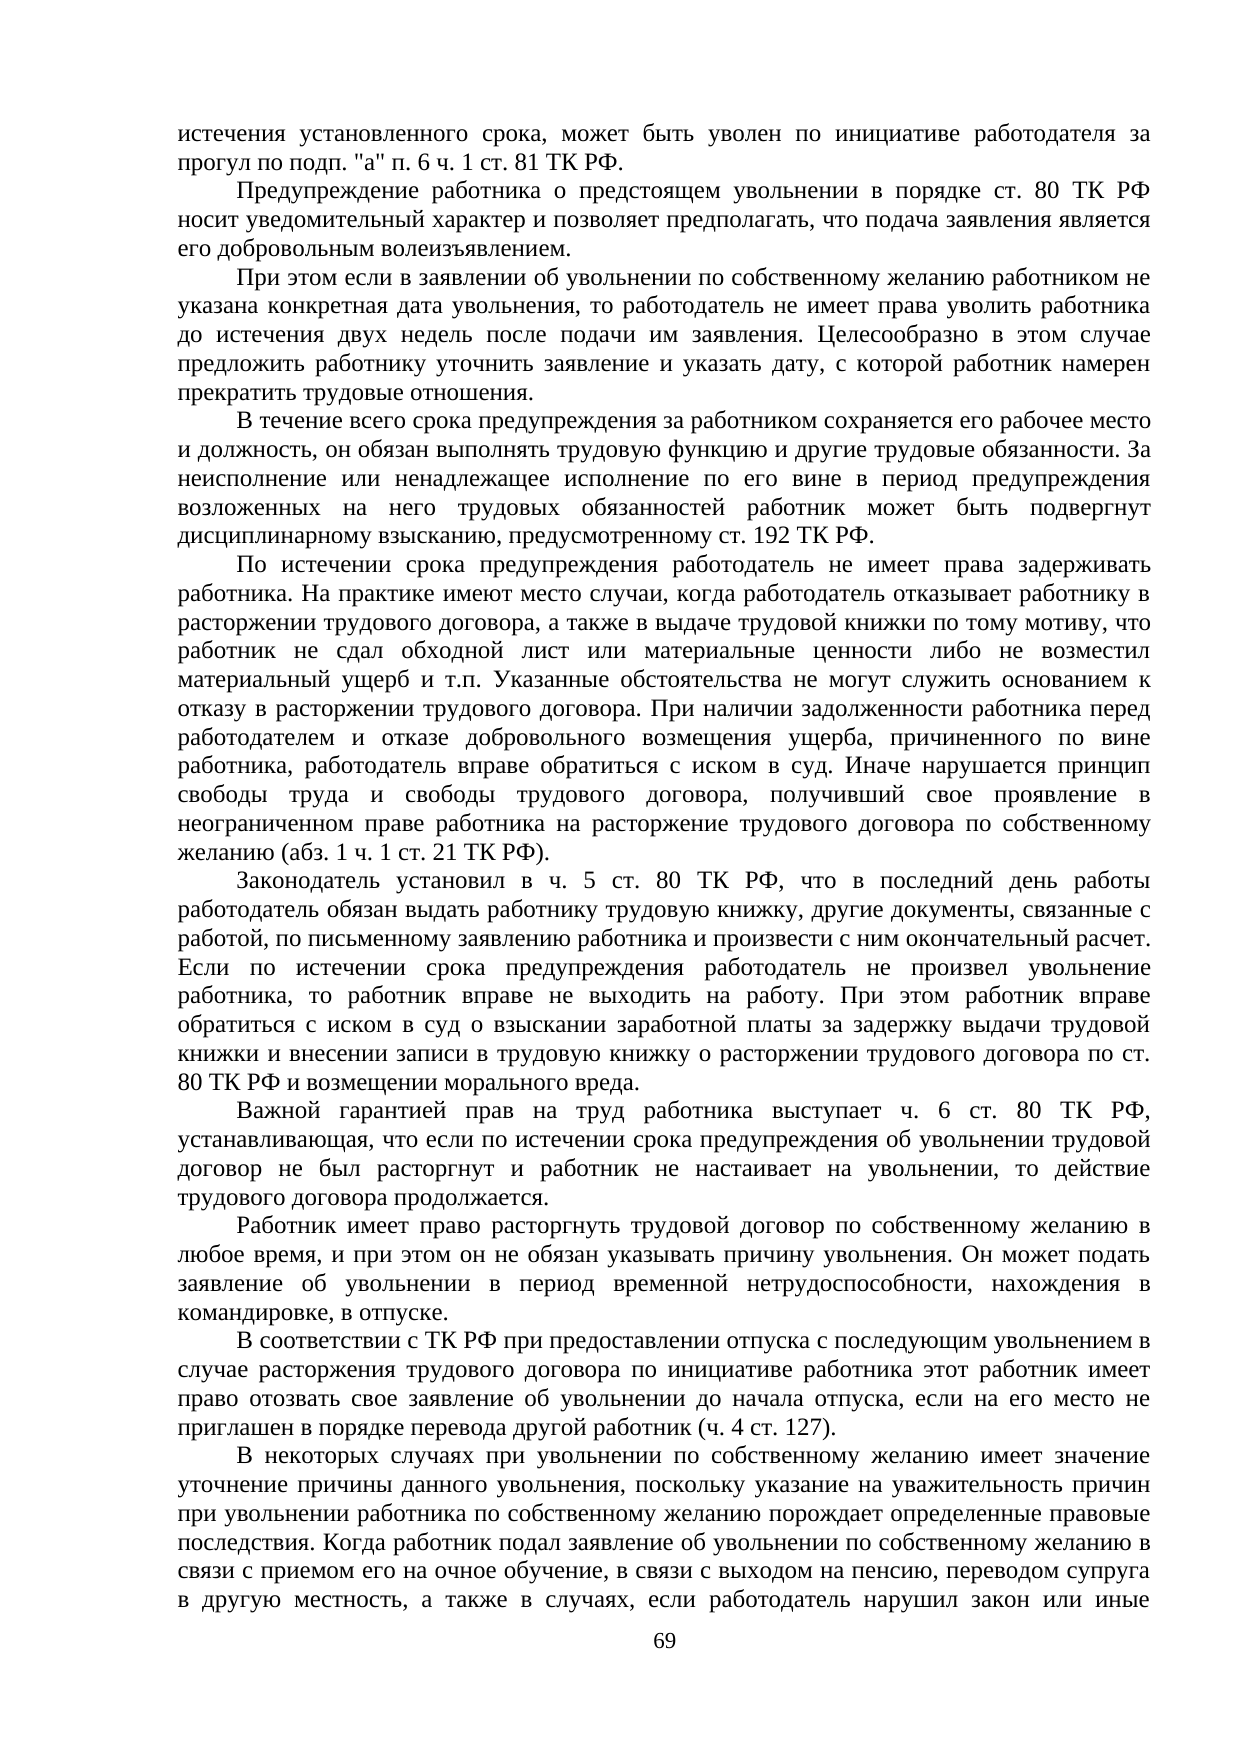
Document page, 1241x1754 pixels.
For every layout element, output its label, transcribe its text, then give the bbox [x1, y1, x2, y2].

text Предупреждение работника о предстоящем увольнении в порядке ст. 80 ТК РФ носит уведомительный характер и позволяет предполагать, что подача заявления является его добровольным волеизъявлением. [177, 176, 1152, 262]
text Законодатель установил в ч. 5 ст. 80 ТК РФ, что в последний день работы работодатель обязан выдать работнику трудовую книжку, другие документы, связанные с работой, по письменному заявлению работника и произвести с ним окончательный расчет. Если по истечении срока предупреждения работодатель не произвел увольнение работника, то работник вправе не выходить на работу. При этом работник вправе обратиться с иском в суд о взыскании заработной платы за задержку выдачи трудовой книжки и внесении записи в трудовую книжку о расторжении трудового договора по ст. 80 ТК РФ и возмещении морального вреда. [177, 866, 1152, 1096]
text При этом если в заявлении об увольнении по собственному желанию работником не указана конкретная дата увольнения, то работодатель не имеет права уволить работника до истечения двух недель после подачи им заявления. Целесообразно в этом случае предложить работнику уточнить заявление и указать дату, с которой работник намерен прекратить трудовые отношения. [177, 262, 1152, 406]
text В течение всего срока предупреждения за работником сохраняется его рабочее место и должность, он обязан выполнять трудовую функцию и другие трудовые обязанности. За неисполнение или ненадлежащее исполнение по его вине в период предупреждения возложенных на него трудовых обязанностей работник может быть подвергнут дисциплинарному взысканию, предусмотренному ст. 192 ТК РФ. [177, 406, 1152, 549]
text По истечении срока предупреждения работодатель не имеет права задерживать работника. На практике имеют место случаи, когда работодатель отказывает работнику в расторжении трудового договора, а также в выдаче трудовой книжки по тому мотиву, что работник не сдал обходной лист или материальные ценности либо не возместил материальный ущерб и т.п. Указанные обстоятельства не могут служить основанием к отказу в расторжении трудового договора. При наличии задолженности работника перед работодателем и отказе добровольного возмещения ущерба, причиненного по вине работника, работодатель вправе обратиться с иском в суд. Иначе нарушается принцип свободы труда и свободы трудового договора, получивший свое проявление в неограниченном праве работника на расторжение трудового договора по собственному желанию (абз. 1 ч. 1 ст. 21 ТК РФ). [177, 549, 1152, 866]
text В соответствии с ТК РФ при предоставлении отпуска с последующим увольнением в случае расторжения трудового договора по инициативе работника этот работник имеет право отозвать свое заявление об увольнении до начала отпуска, если на его место не приглашен в порядке перевода другой работник (ч. 4 ст. 127). [177, 1326, 1152, 1441]
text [177, 118, 1152, 176]
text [177, 1441, 1152, 1613]
text Важной гарантией прав на труд работника выступает ч. 6 ст. 80 ТК РФ, устанавливающая, что если по истечении срока предупреждения об увольнении трудовой договор не был расторгнут и работник не настаивает на увольнении, то действие трудового договора продолжается. [177, 1096, 1152, 1211]
text Работник имеет право расторгнуть трудовой договор по собственному желанию в любое время, и при этом он не обязан указывать причину увольнения. Он может подать заявление об увольнении в период временной нетрудоспособности, нахождения в командировке, в отпуске. [177, 1211, 1152, 1326]
